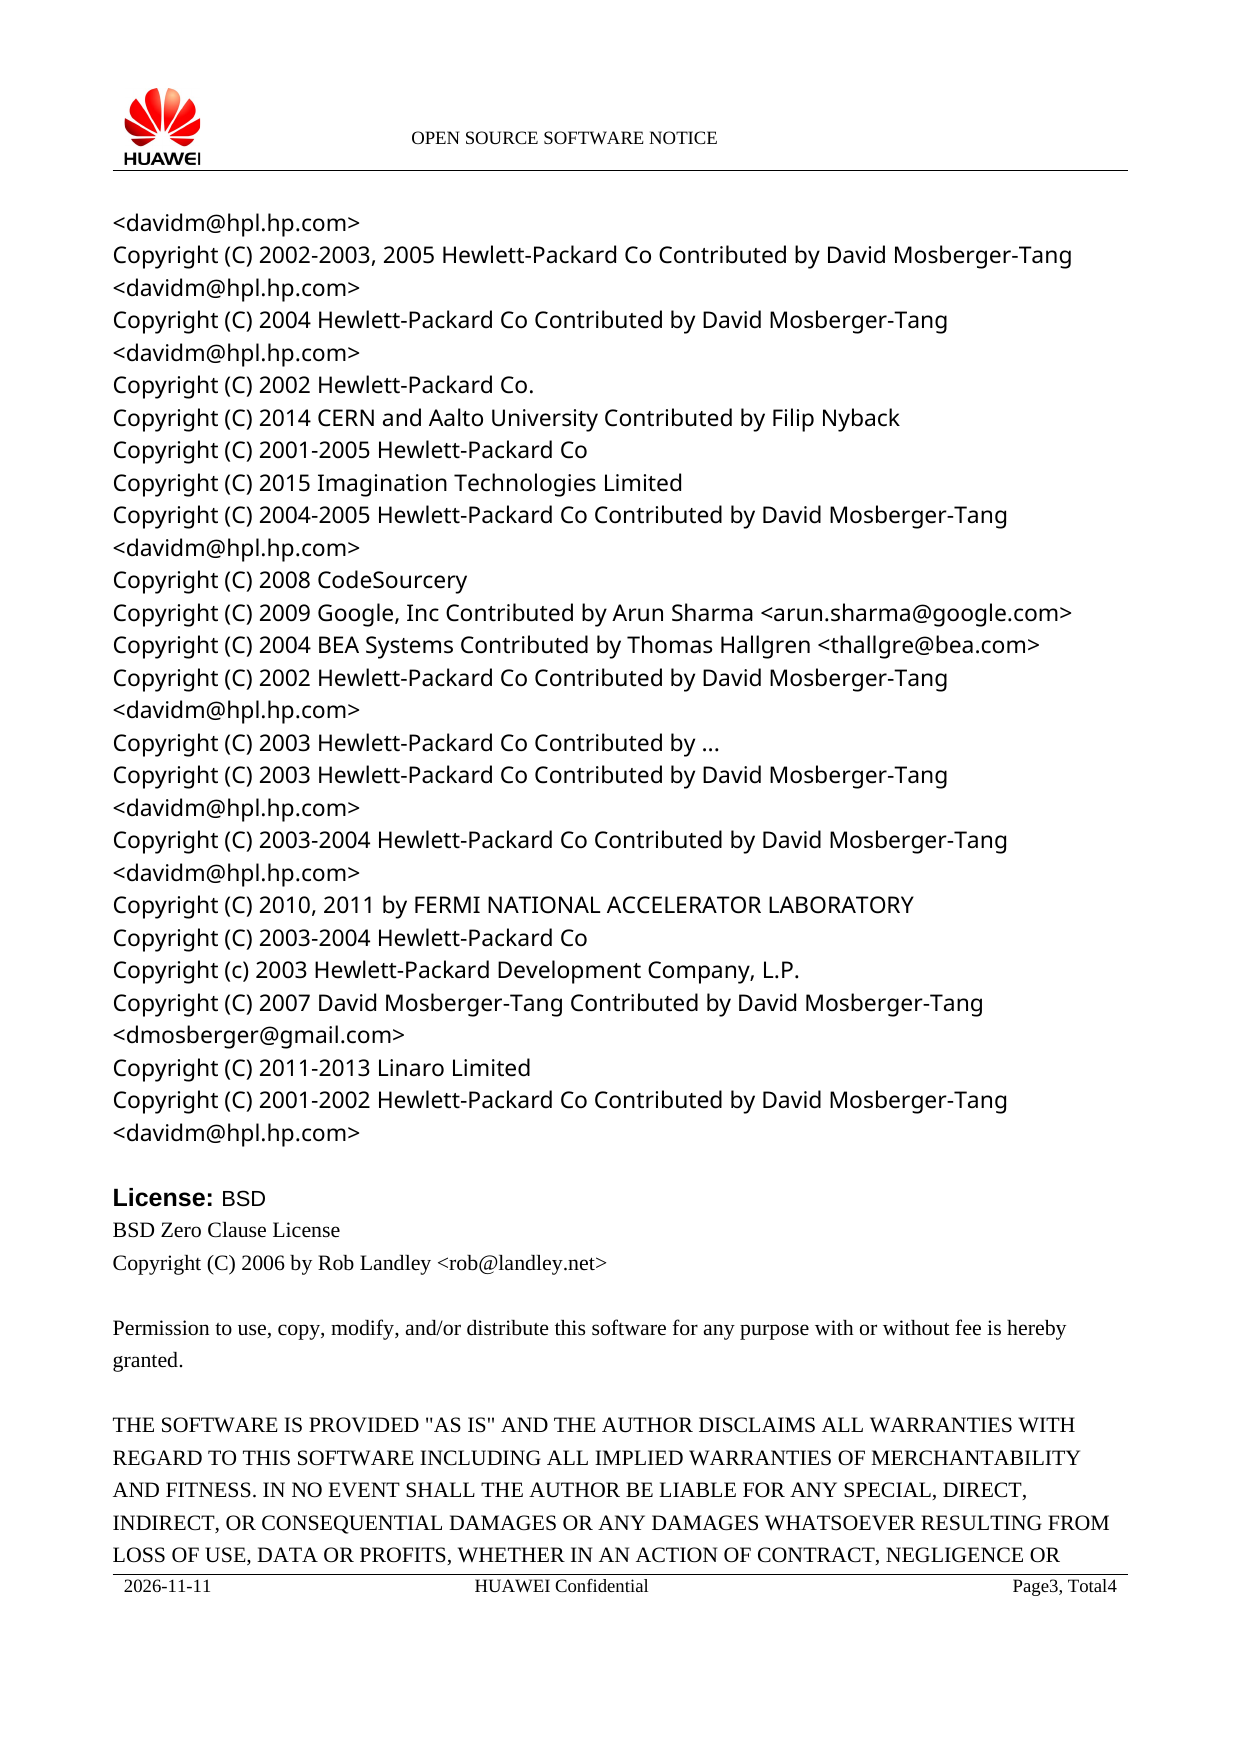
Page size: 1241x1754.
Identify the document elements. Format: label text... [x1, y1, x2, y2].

text License: BSD [112, 1181, 1128, 1214]
picture [124, 88, 201, 165]
